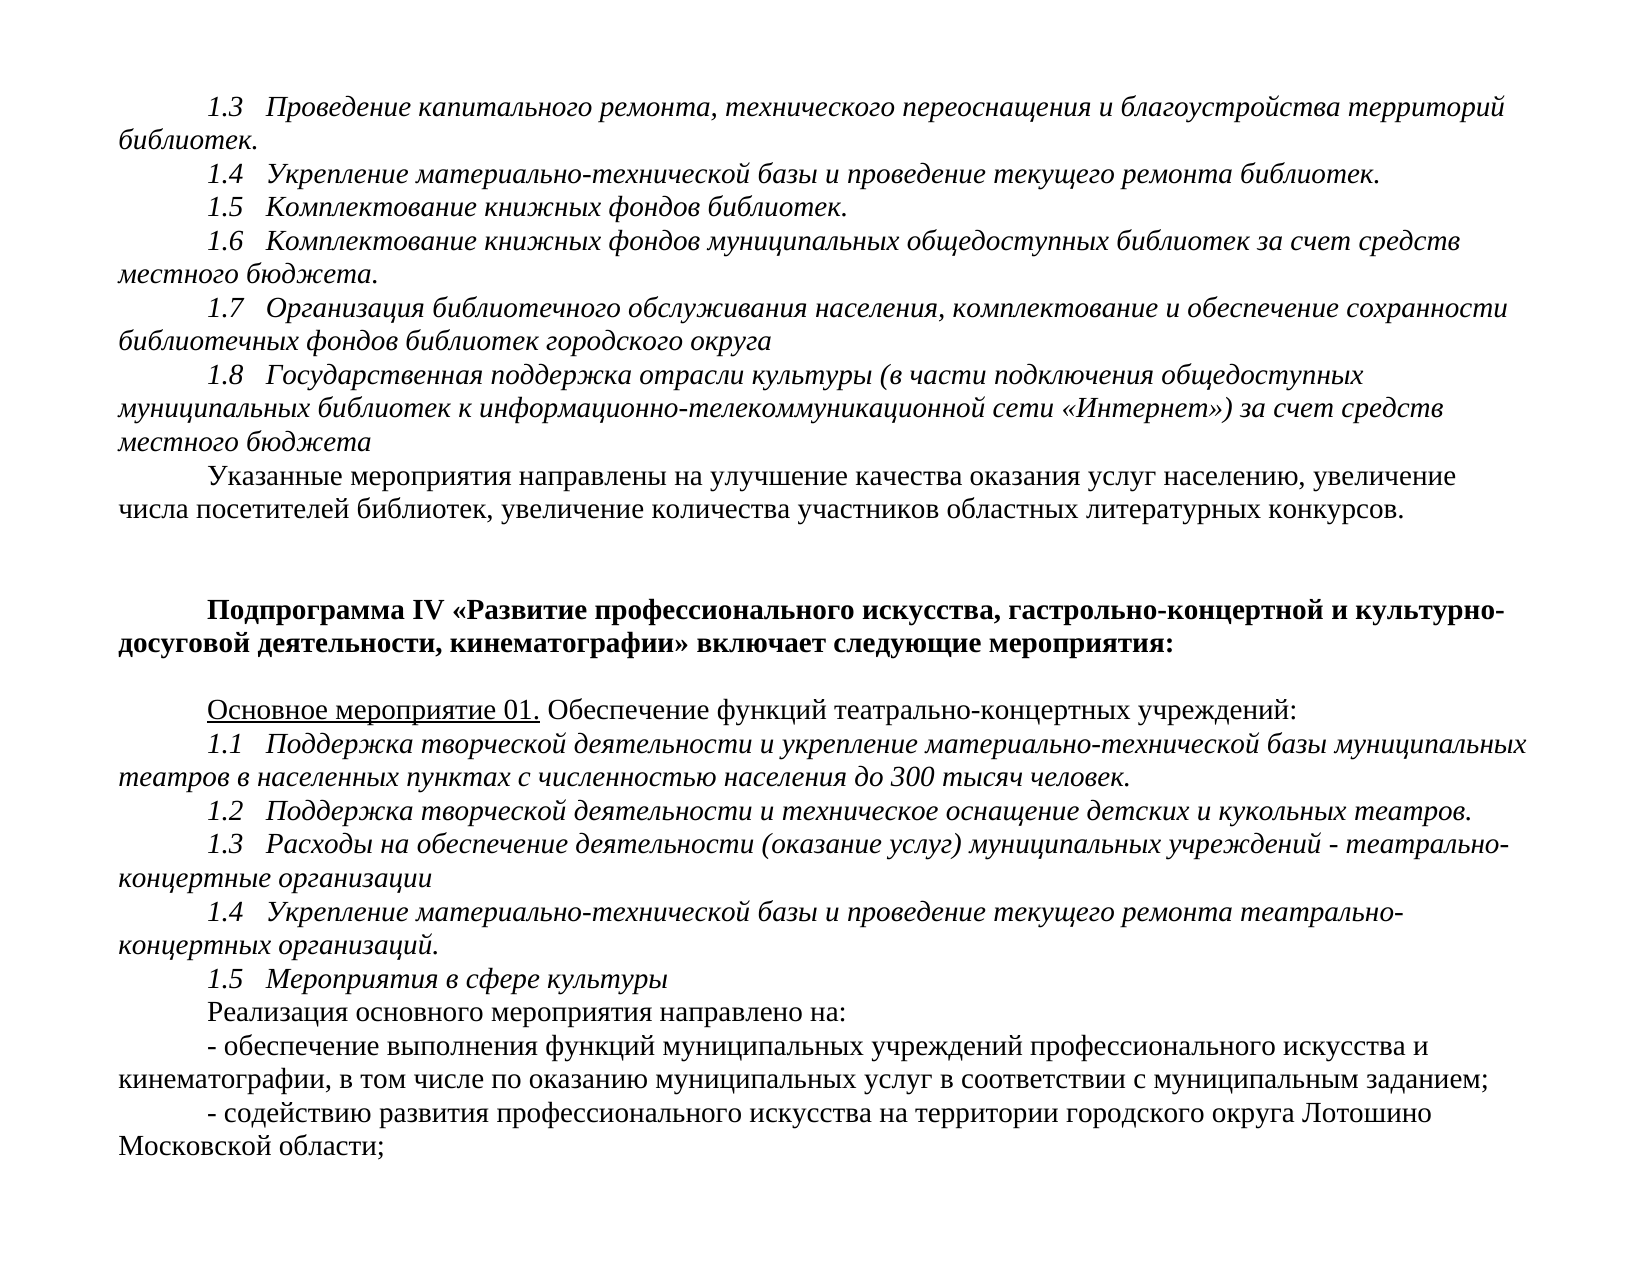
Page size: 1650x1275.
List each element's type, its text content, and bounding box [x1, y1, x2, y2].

text Основное мероприятие 01. Обеспечение функций театрально-концертных учреждений: [118, 692, 1532, 726]
list Комплектование книжных фондов муниципальных общедоступных библиотек за счет средств местного бюджета. [118, 223, 1532, 290]
list Поддержка творческой деятельности и техническое оснащение детских и кукольных театров. [118, 793, 1532, 827]
list Проведение капитального ремонта, технического переоснащения и благоустройства территорий библиотек. [118, 89, 1532, 156]
text Указанные мероприятия направлены на улучшение качества оказания услуг населению, увеличение числа посетителей библиотек, увеличение количества участников областных литературных конкурсов. [118, 458, 1532, 525]
text - содействию развития профессионального искусства на территории городского округа Лотошино Московской области; [118, 1095, 1532, 1162]
text Реализация основного мероприятия направлено на: [118, 994, 1532, 1028]
list Комплектование книжных фондов библиотек. [118, 189, 1532, 223]
list Укрепление материально-технической базы и проведение текущего ремонта театрально-концертных организаций. [118, 894, 1532, 961]
list Мероприятия в сфере культуры [118, 961, 1532, 994]
list Организация библиотечного обслуживания населения, комплектование и обеспечение сохранности библиотечных фондов библиотек городского округа [118, 290, 1532, 357]
list Поддержка творческой деятельности и укрепление материально-технической базы муниципальных театров в населенных пунктах с численностью населения до 300 тысяч человек. [118, 726, 1532, 793]
list Укрепление материально-технической базы и проведение текущего ремонта библиотек. [118, 156, 1532, 189]
list Государственная поддержка отрасли культуры (в части подключения общедоступных муниципальных библиотек к информационно-телекоммуникационной сети «Интернет») за счет средств местного бюджета [118, 357, 1532, 458]
text - обеспечение выполнения функций муниципальных учреждений профессионального искусства и кинематографии, в том числе по оказанию муниципальных услуг в соответствии с муниципальным заданием; [118, 1028, 1532, 1095]
text Подпрограмма IV «Развитие профессионального искусства, гастрольно-концертной и культурно-досуговой деятельности, кинематографии» включает следующие мероприятия: [118, 592, 1532, 659]
list Расходы на обеспечение деятельности (оказание услуг) муниципальных учреждений - театрально-концертные организации [118, 827, 1532, 894]
